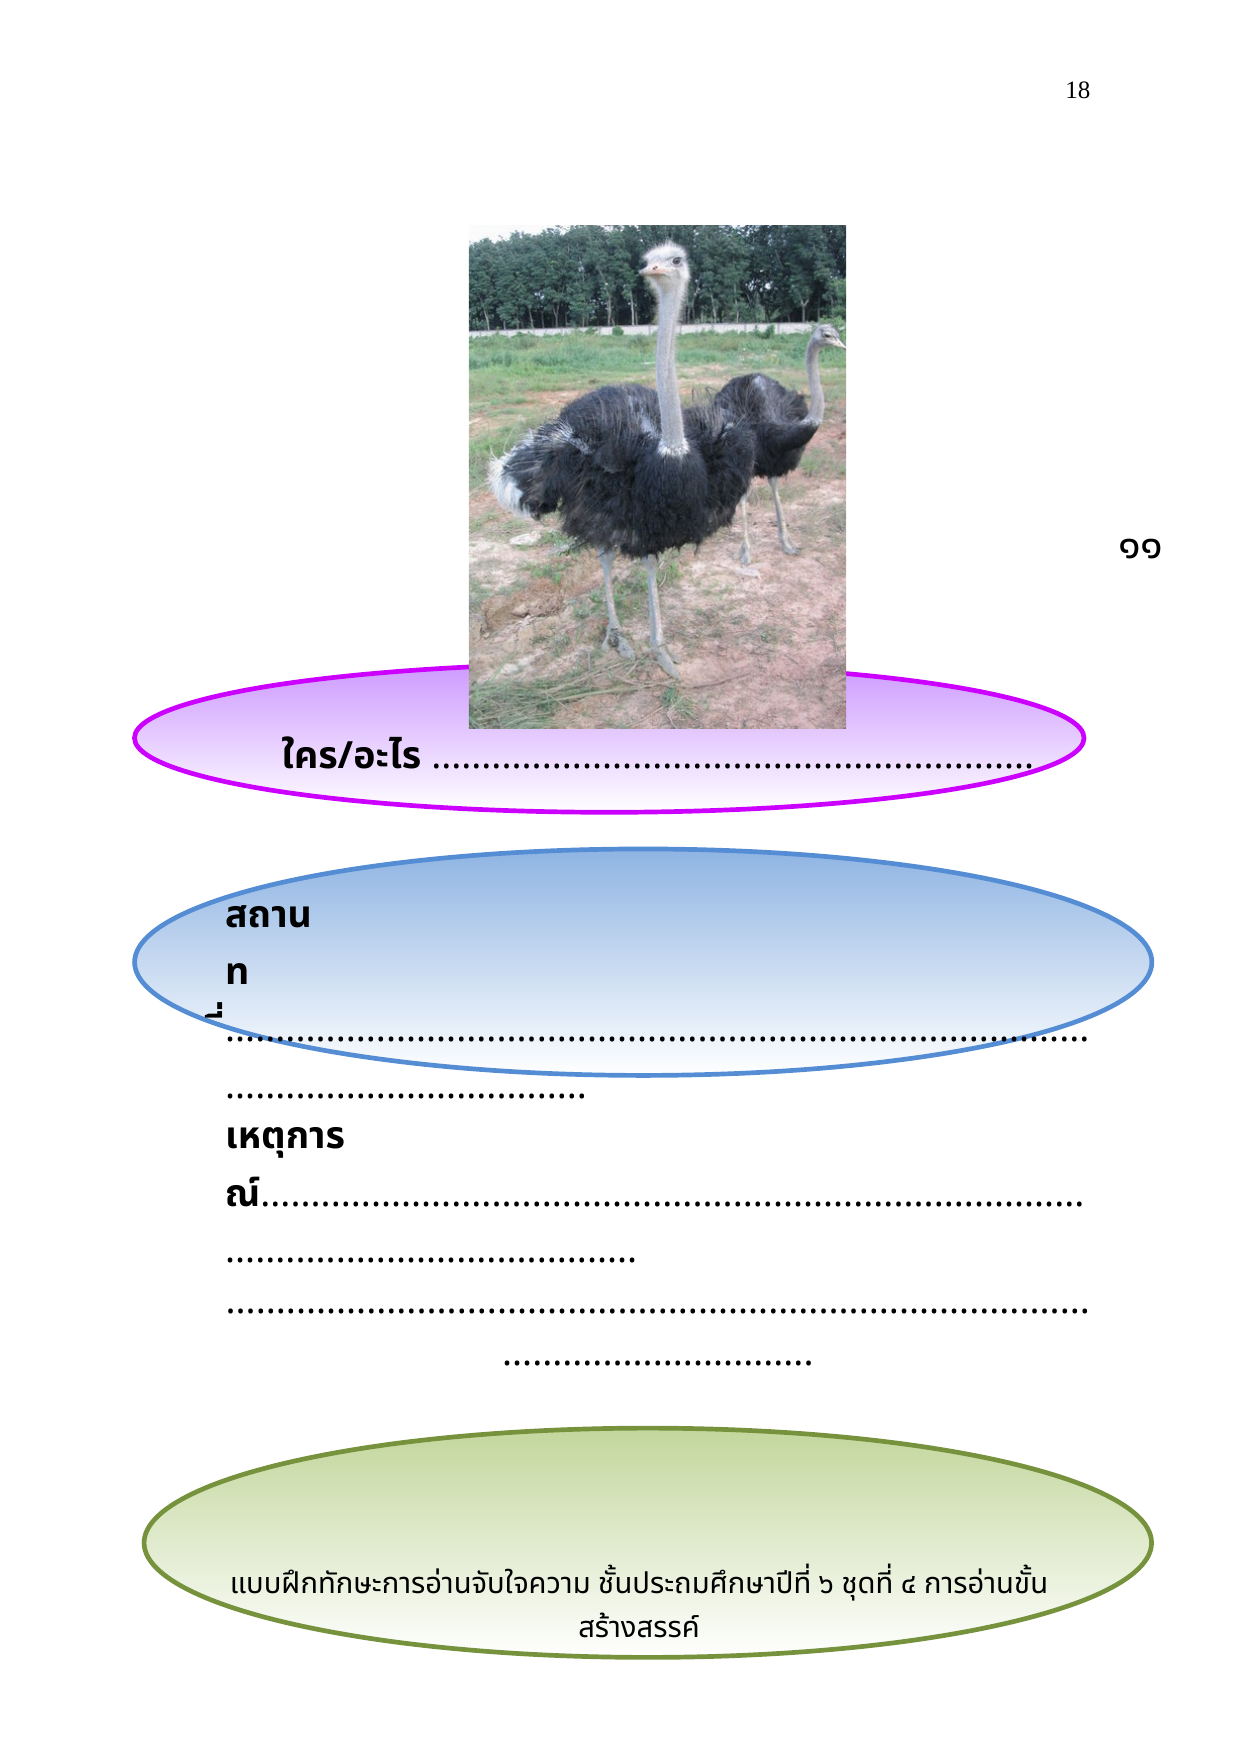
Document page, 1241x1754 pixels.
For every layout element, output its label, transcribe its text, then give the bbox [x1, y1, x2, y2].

text สถานที่.......................................................................................................................... [225, 888, 1090, 1109]
text เหตุการณ์........................................................................................................................... [225, 1109, 1090, 1274]
text ..................................................................................................................... [225, 1274, 1090, 1376]
picture [468, 225, 847, 729]
text ใคร/อะไร ............................................................ [225, 729, 1090, 786]
